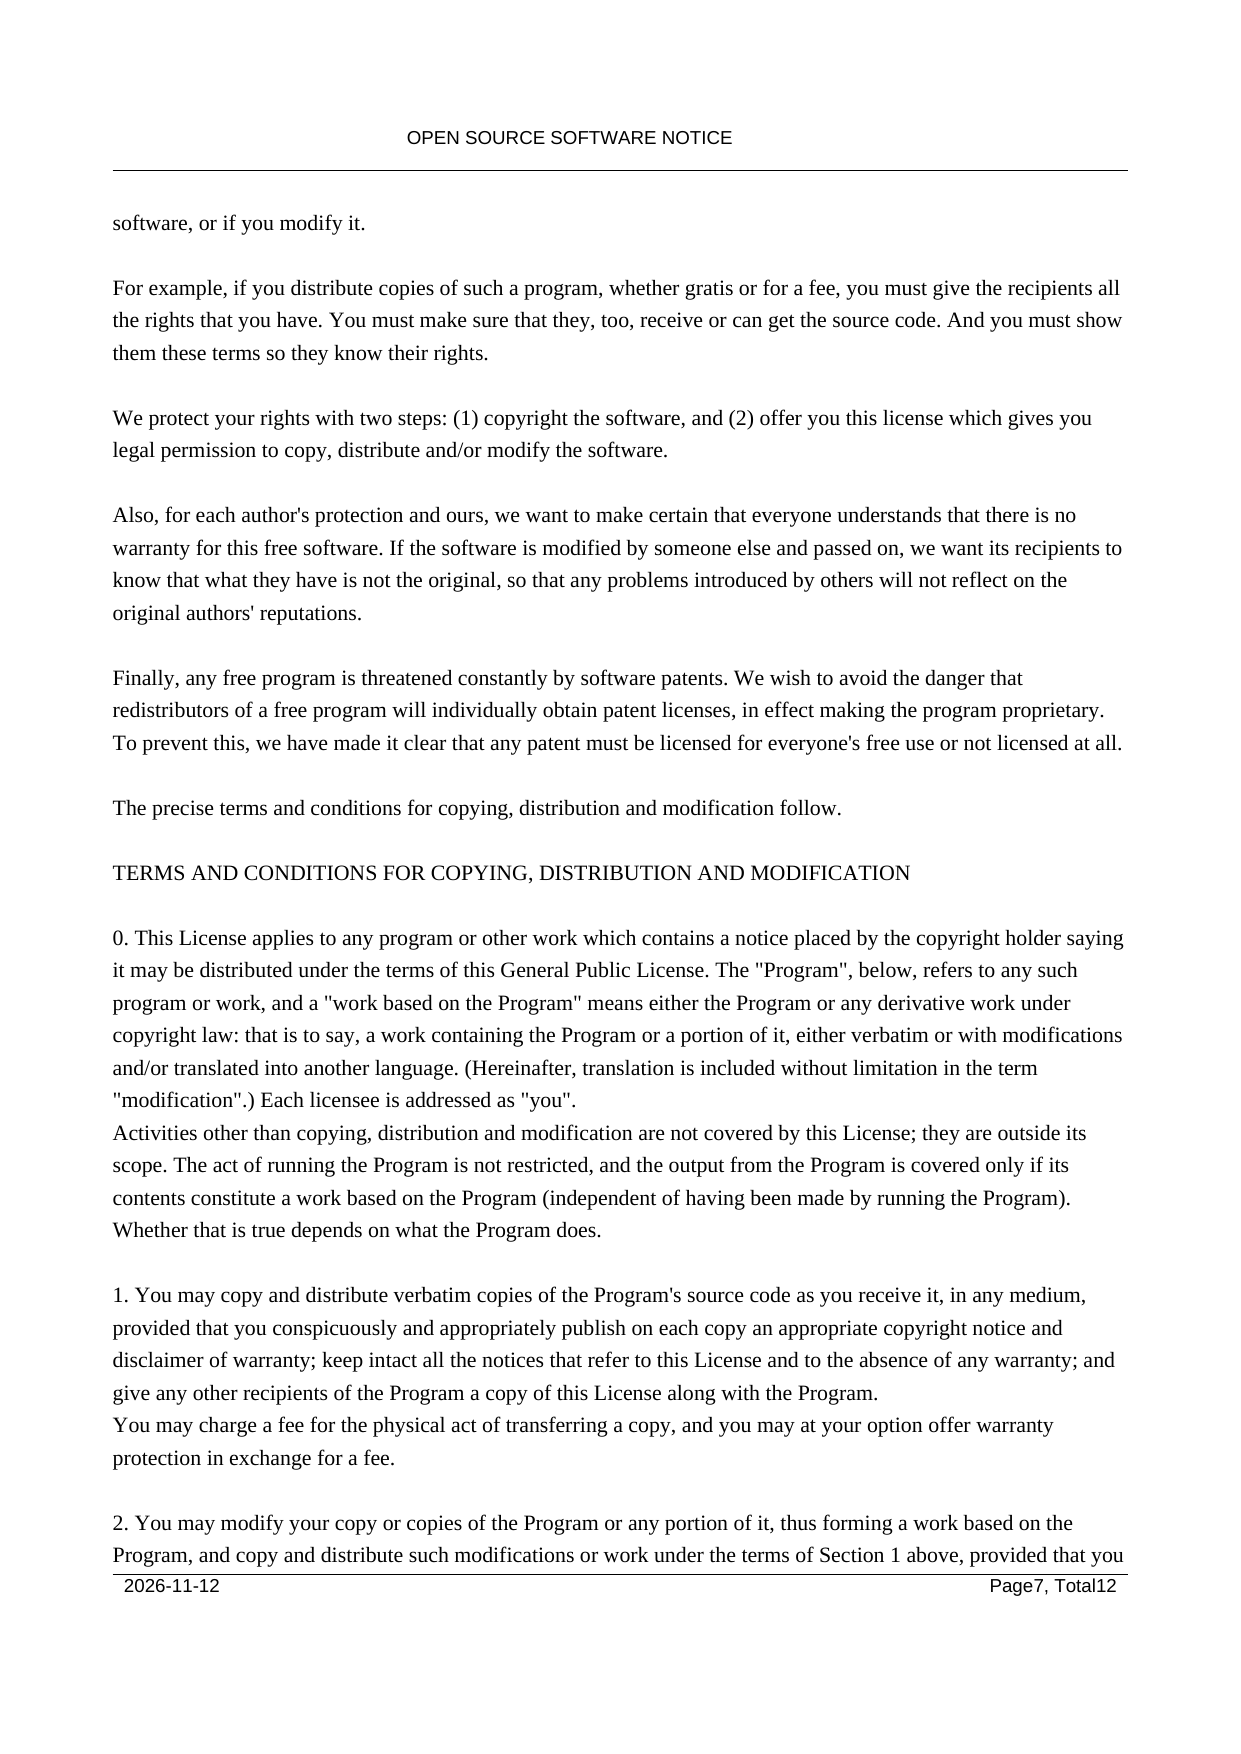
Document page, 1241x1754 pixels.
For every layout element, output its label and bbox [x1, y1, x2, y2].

text [112, 206, 1128, 1571]
